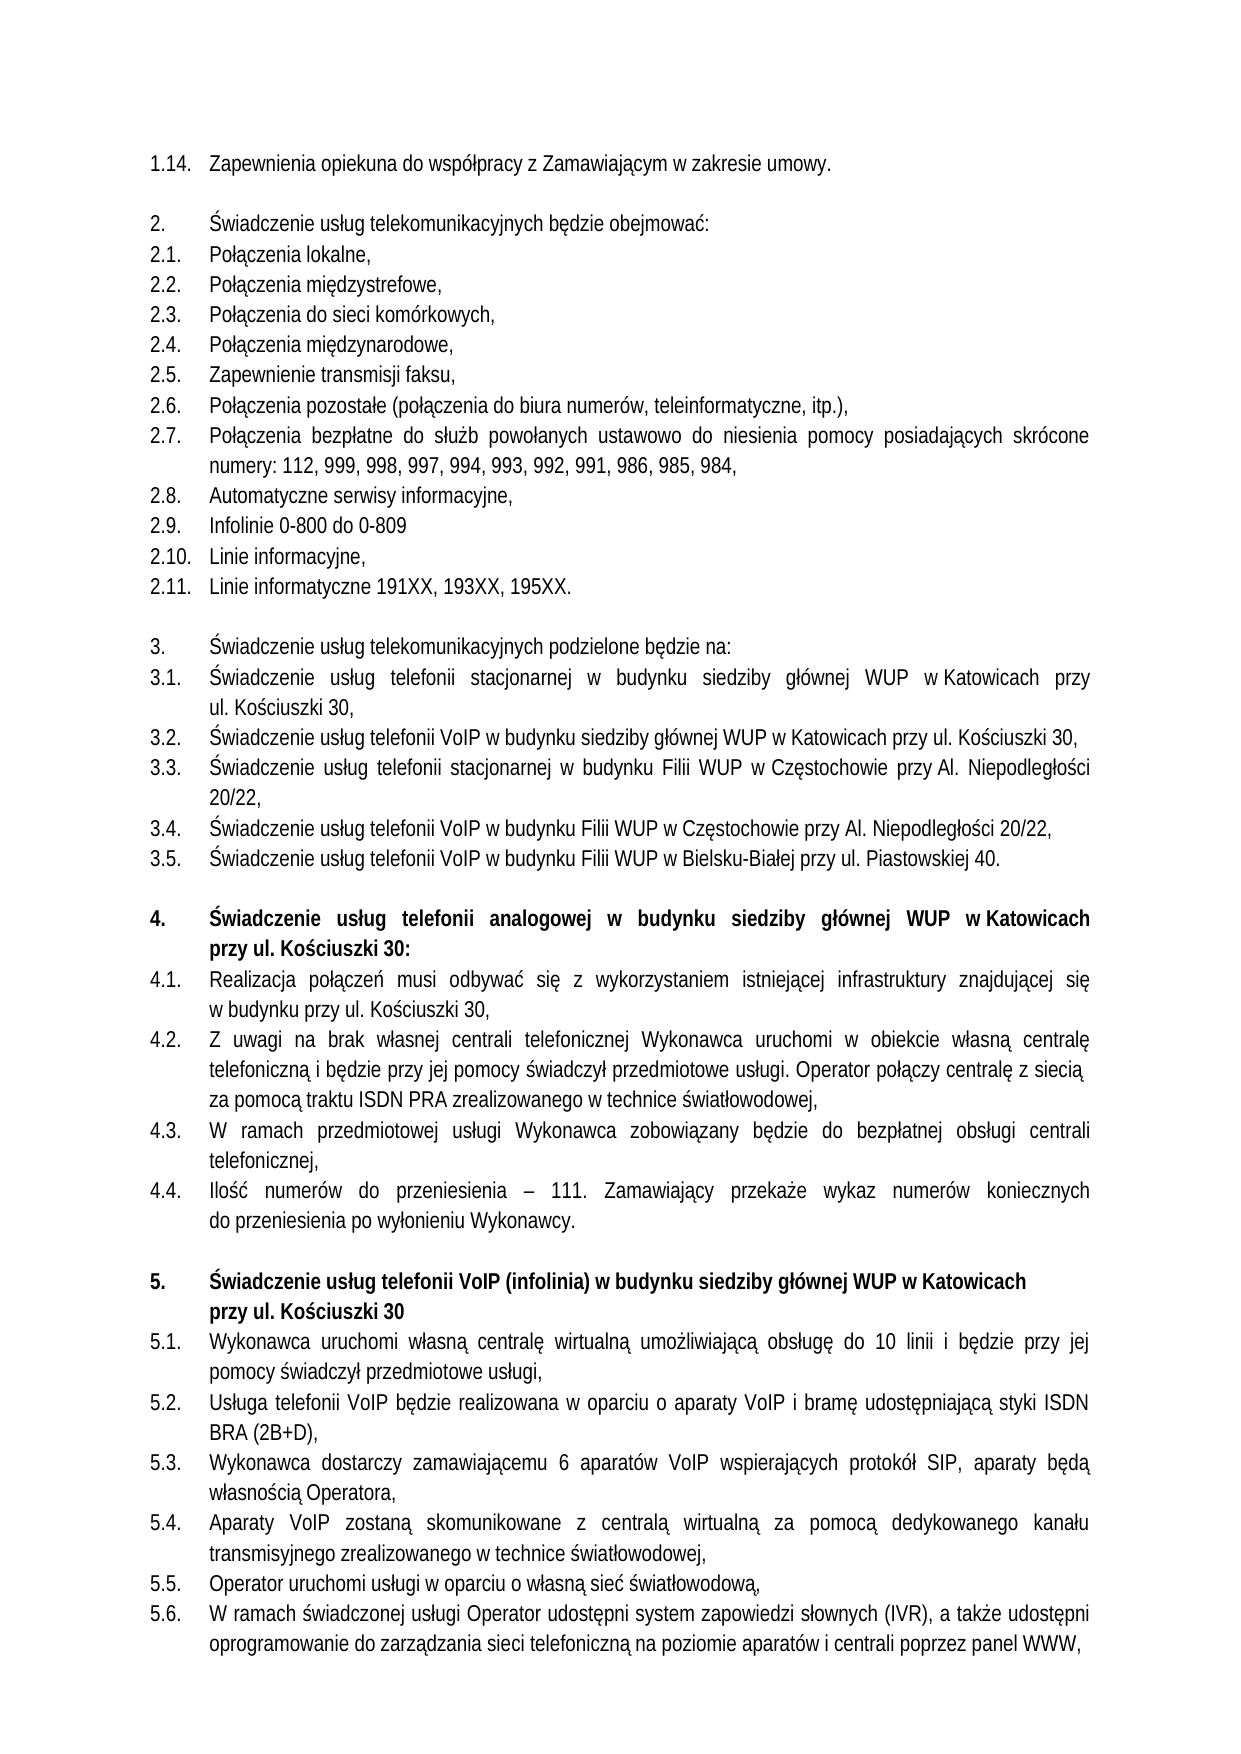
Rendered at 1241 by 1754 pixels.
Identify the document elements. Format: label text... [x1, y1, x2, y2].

list Linie informacyjne, [150, 543, 1090, 569]
list Połączenia pozostałe (połączenia do biura numerów, teleinformatyczne, itp.), [150, 392, 1090, 418]
list Świadczenie usług telefonii VoIP (infolinia) w budynku siedziby głównej WUP w Katowicach przy ul. Kościuszki 30 [150, 1268, 1090, 1324]
list Połączenia lokalne, [150, 241, 1090, 267]
list Świadczenie usług telefonii stacjonarnej w budynku siedziby głównej WUP w Katowicach przy ul. Kościuszki 30, [150, 663, 1090, 720]
list Świadczenie usług telefonii VoIP w budynku Filii WUP w Częstochowie przy Al. Niepodległości 20/22, [150, 814, 1090, 841]
list Połączenia do sieci komórkowych, [150, 301, 1090, 327]
list Realizacja połączeń musi odbywać się z wykorzystaniem istniejącej infrastruktury znajdującej się w budynku przy ul. Kościuszki 30, [150, 966, 1090, 1022]
list Świadczenie usług telefonii VoIP w budynku Filii WUP w Bielsku-Białej przy ul. Piastowskiej 40. [150, 845, 1090, 871]
list Wykonawca uruchomi własną centralę wirtualną umożliwiającą obsługę do 10 linii i będzie przy jej pomocy świadczył przedmiotowe usługi, [150, 1328, 1090, 1385]
list Zapewnienie transmisji faksu, [150, 361, 1090, 388]
list Świadczenie usług telefonii analogowej w budynku siedziby głównej WUP w Katowicach przy ul. Kościuszki 30: [150, 905, 1090, 962]
list Wykonawca dostarczy zamawiającemu 6 aparatów VoIP wspierających protokół SIP, aparaty będą własnością Operatora, [150, 1449, 1090, 1506]
list Świadczenie usług telefonii stacjonarnej w budynku Filii WUP w Częstochowie przy Al. Niepodległości 20/22, [150, 754, 1090, 811]
list Połączenia bezpłatne do służb powołanych ustawowo do niesienia pomocy posiadających skrócone numery: 112, 999, 998, 997, 994, 993, 992, 991, 986, 985, 984, [150, 422, 1090, 478]
list Usługa telefonii VoIP będzie realizowana w oparciu o aparaty VoIP i bramę udostępniającą styki ISDN BRA (2B+D), [150, 1388, 1090, 1445]
list W ramach przedmiotowej usługi Wykonawca zobowiązany będzie do bezpłatnej obsługi centrali telefonicznej, [150, 1117, 1090, 1173]
list Aparaty VoIP zostaną skomunikowane z centralą wirtualną za pomocą dedykowanego kanału transmisyjnego zrealizowanego w technice światłowodowej, [150, 1509, 1090, 1566]
list Świadczenie usług telefonii VoIP w budynku siedziby głównej WUP w Katowicach przy ul. Kościuszki 30, [150, 724, 1090, 750]
list Infolinie 0-800 do 0-809 [150, 512, 1090, 539]
list Świadczenie usług telekomunikacyjnych podzielone będzie na: [150, 633, 1090, 660]
list Połączenia międzystrefowe, [150, 271, 1090, 297]
list Z uwagi na brak własnej centrali telefonicznej Wykonawca uruchomi w obiekcie własną centralę telefoniczną i będzie przy jej pomocy świadczył przedmiotowe usługi. Operator połączy centralę z siecią za pomocą traktu ISDN PRA zrealizowanego w technice światłowodowej, [150, 1026, 1090, 1113]
list Zapewnienia opiekuna do współpracy z Zamawiającym w zakresie umowy. [150, 150, 1090, 176]
list Operator uruchomi usługi w oparciu o własną sieć światłowodową, [150, 1570, 1090, 1596]
list Linie informatyczne 191XX, 193XX, 195XX. [150, 573, 1090, 599]
list Świadczenie usług telekomunikacyjnych będzie obejmować: [150, 210, 1090, 237]
list Połączenia międzynarodowe, [150, 331, 1090, 358]
list Ilość numerów do przeniesienia – 111. Zamawiający przekaże wykaz numerów koniecznych do przeniesienia po wyłonieniu Wykonawcy. [150, 1177, 1090, 1234]
list W ramach świadczonej usługi Operator udostępni system zapowiedzi słownych (IVR), a także udostępni oprogramowanie do zarządzania sieci telefoniczną na poziomie aparatów i centrali poprzez panel WWW, [150, 1600, 1090, 1657]
list Automatyczne serwisy informacyjne, [150, 482, 1090, 509]
